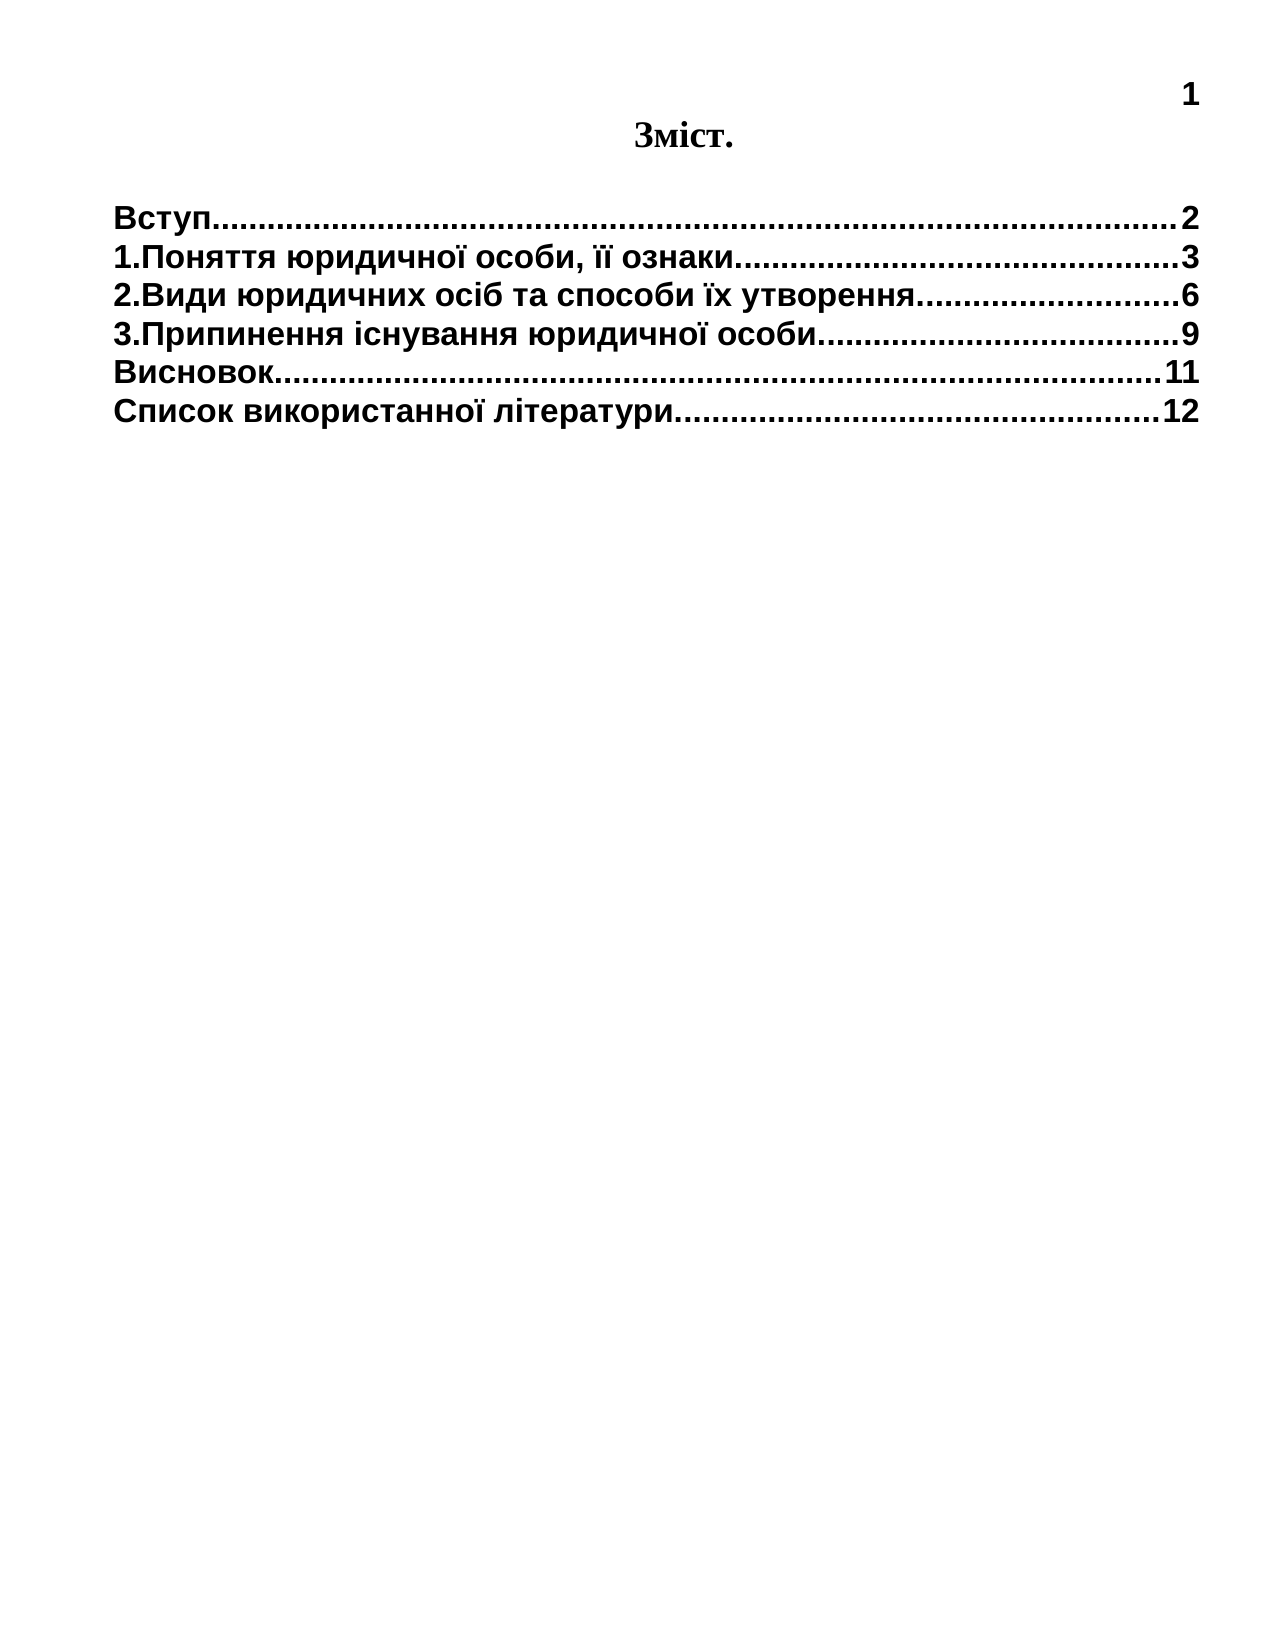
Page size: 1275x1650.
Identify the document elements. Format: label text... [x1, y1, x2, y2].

text 2.Види юридичних осіб та способи їх утворення. 6 [112, 275, 1200, 314]
text Список використанної літератури. 12 [112, 391, 1200, 429]
text Вступ. 2 [112, 198, 1200, 237]
text 3.Припинення існування юридичної особи. 9 [112, 314, 1200, 352]
text Зміст. [112, 112, 1200, 155]
text Висновок. 11 [112, 352, 1200, 391]
text 1.Поняття юридичної особи, її ознаки. 3 [112, 237, 1200, 275]
